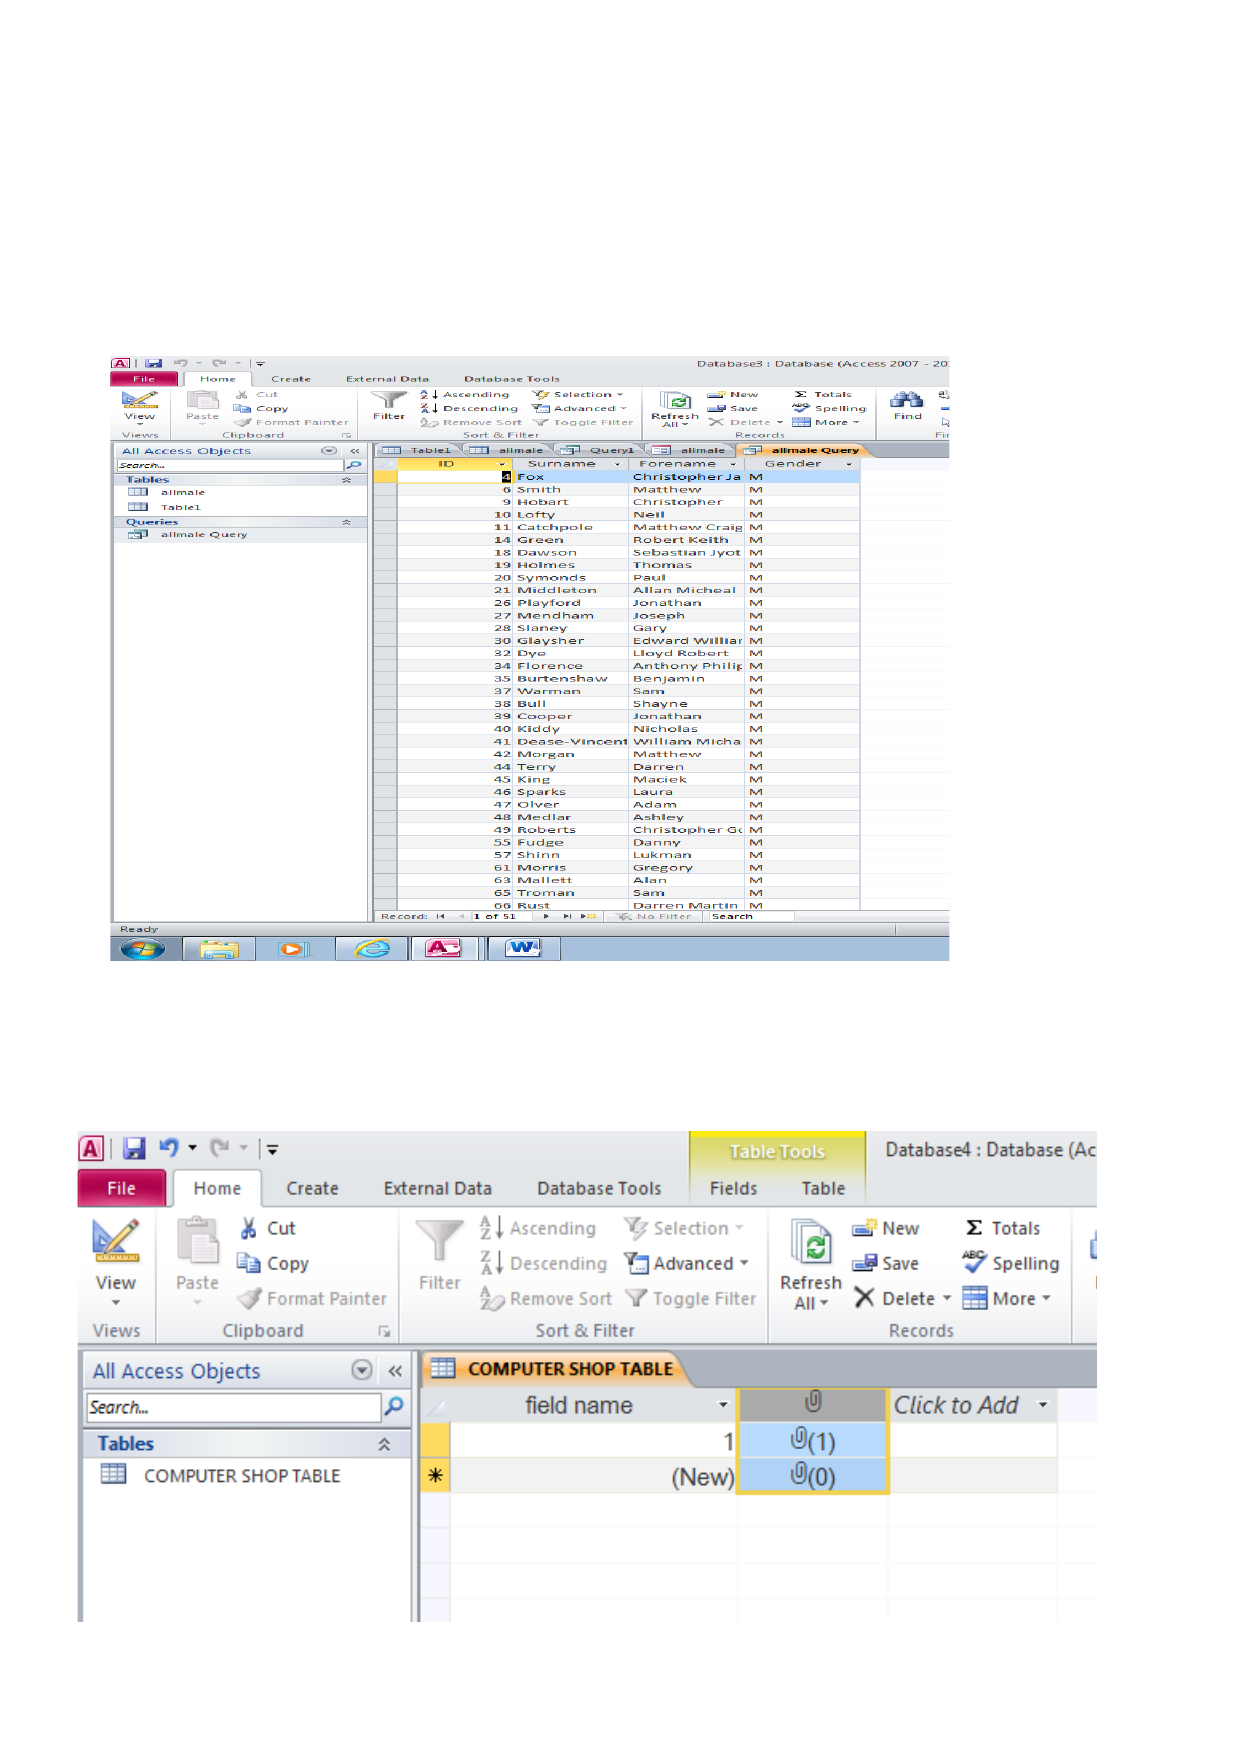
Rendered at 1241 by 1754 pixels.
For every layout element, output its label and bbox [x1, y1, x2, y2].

picture [110, 356, 950, 961]
picture [77, 1131, 1097, 1622]
